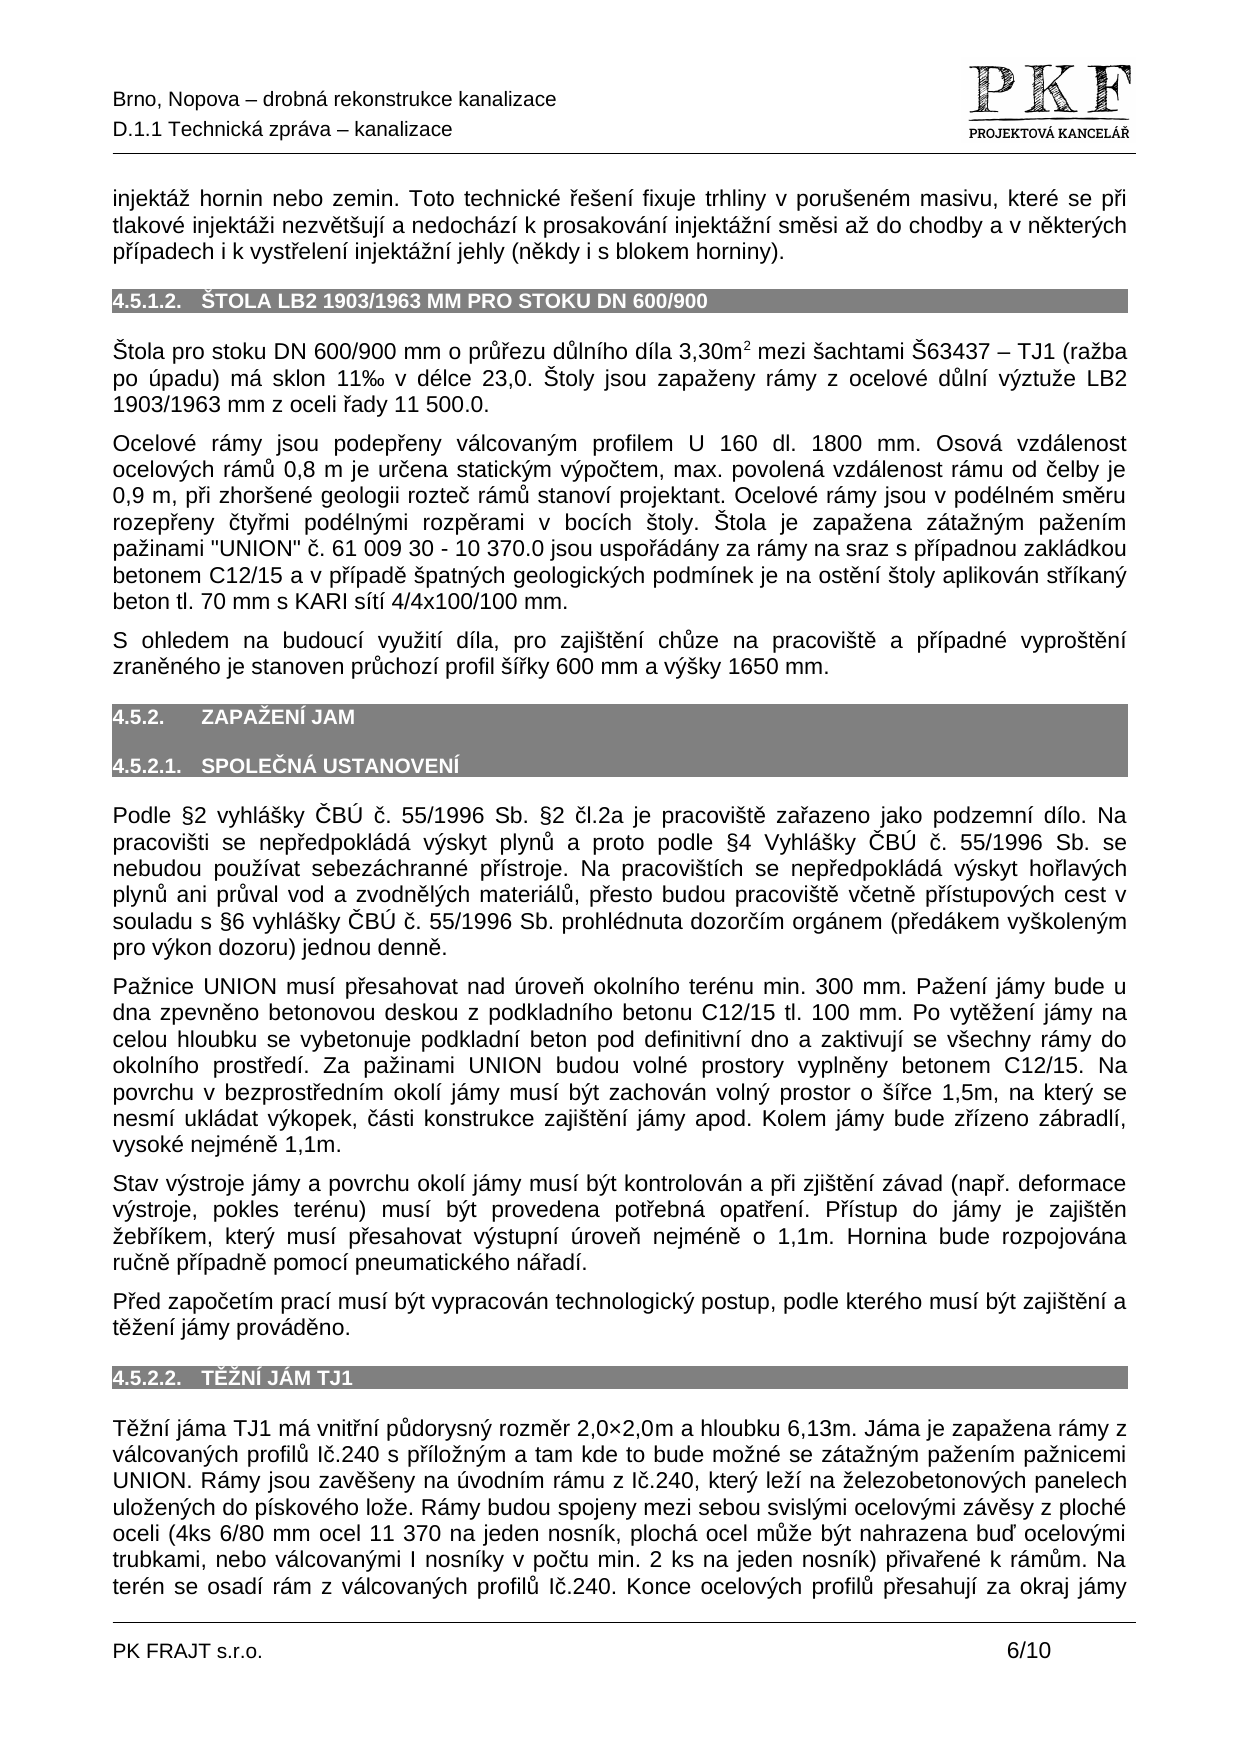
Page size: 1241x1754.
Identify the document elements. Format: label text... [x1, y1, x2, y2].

text Před započetím prací musí být vypracován technologický postup, podle kterého musí být zajištění a těžení jámy prováděno. [112, 1288, 1128, 1341]
text Ocelové rámy jsou podepřeny válcovaným profilem U 160 dl. 1800 mm. Osová vzdálenost ocelových rámů 0,8 m je určena statickým výpočtem, max. povolená vzdálenost rámu od čelby je 0,9 m, při zhoršené geologii rozteč rámů stanoví projektant. Ocelové rámy jsou v podélném směru rozepřeny čtyřmi podélnými rozpěrami v bocích štoly. Štola je zapažena zátažným pažením pažinami "UNION" č. 61 009 30 - 10 370.0 jsou uspořádány za rámy na sraz s případnou zakládkou betonem C12/15 a v případě špatných geologických podmínek je na ostění štoly aplikován stříkaný beton tl. 70 mm s KARI sítí 4/4x100/100 mm. [112, 430, 1128, 614]
text Pažnice UNION musí přesahovat nad úroveň okolního terénu min. 300 mm. Pažení jámy bude u dna zpevněno betonovou deskou z podkladního betonu C12/15 tl. 100 mm. Po vytěžení jámy na celou hloubku se vybetonuje podkladní beton pod definitivní dno a zaktivují se všechny rámy do okolního prostředí. Za pažinami UNION budou volné prostory vyplněny betonem C12/15. Na povrchu v bezprostředním okolí jámy musí být zachován volný prostor o šířce 1,5m, na který se nesmí ukládat výkopek, části konstrukce zajištění jámy apod. Kolem jámy bude zřízeno zábradlí, vysoké nejméně 1,1m. [112, 973, 1128, 1157]
text Podle §2 vyhlášky ČBÚ č. 55/1996 Sb. §2 čl.2a je pracoviště zařazeno jako podzemní dílo. Na pracovišti se nepředpokládá výskyt plynů a proto podle §4 Vyhlášky ČBÚ č. 55/1996 Sb. se nebudou používat sebezáchranné přístroje. Na pracovištích se nepředpokládá výskyt hořlavých plynů ani průval vod a zvodnělých materiálů, přesto budou pracoviště včetně přístupových cest v souladu s §6 vyhlášky ČBÚ č. 55/1996 Sb. prohlédnuta dozorčím orgánem (předákem vyškoleným pro výkon dozoru) jednou denně. [112, 802, 1128, 961]
text S ohledem na budoucí využití díla, pro zajištění chůze na pracoviště a případné vyproštění zraněného je stanoven průchozí profil šířky 600 mm a výšky 1650 mm. [112, 627, 1128, 679]
subtitle SPOLEČNÁ USTANOVENÍ [112, 753, 1128, 777]
text Stav výstroje jámy a povrchu okolí jámy musí být kontrolován a při zjištění závad (např. deformace výstroje, pokles terénu) musí být provedena potřebná opatření. Přístup do jámy je zajištěn žebříkem, který musí přesahovat výstupní úroveň nejméně o 1,1m. Hornina bude rozpojována ručně případně pomocí pneumatického nářadí. [112, 1170, 1128, 1275]
picture [961, 57, 1136, 143]
subtitle ŠTOLA LB2 1903/1963 MM PRO STOKU DN 600/900 [112, 289, 1128, 313]
subtitle ZAPAŽENÍ JAM [112, 704, 1128, 728]
text Štola pro stoku DN 600/900 mm o průřezu důlního díla 3,30m2 mezi šachtami Š63437 – TJ1 (ražba po úpadu) má sklon 11‰ v délce 23,0. Štoly jsou zapaženy rámy z ocelové důlní výztuže LB2 1903/1963 mm z oceli řady 11 500.0. [112, 338, 1128, 417]
subtitle TĚŽNÍ JÁM TJ1 [112, 1366, 1128, 1389]
